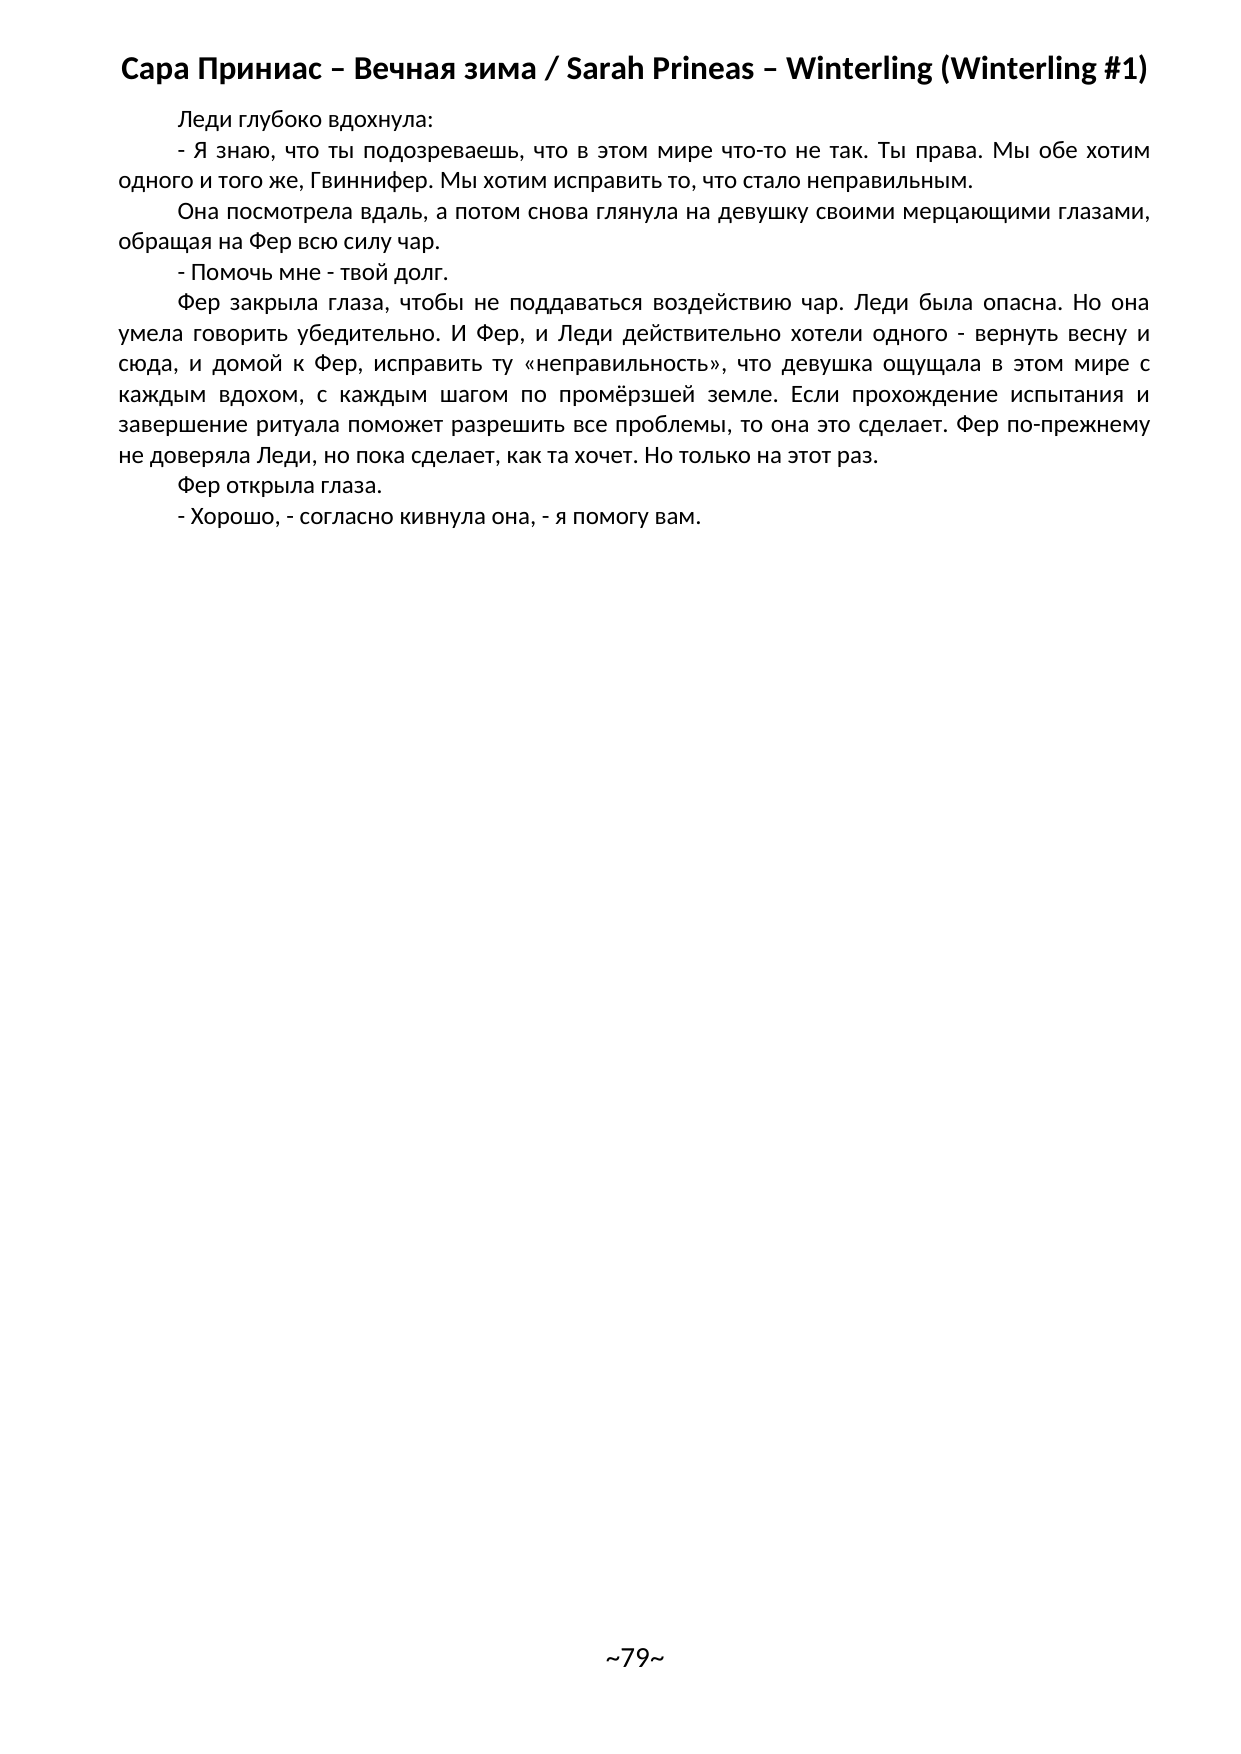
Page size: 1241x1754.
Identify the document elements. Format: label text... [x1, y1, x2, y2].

text - Я знаю, что ты подозреваешь, что в этом мире что-то не так. Ты права. Мы обе хотим одного и того же, Гвиннифер. Мы хотим исправить то, что стало неправильным. [118, 134, 1152, 195]
text Она посмотрела вдаль, а потом снова глянула на девушку своими мерцающими глазами, обращая на Фер всю силу чар. [118, 195, 1152, 256]
text - Хорошо, - согласно кивнула она, - я помогу вам. [118, 500, 1152, 531]
text Леди глубоко вдохнула: [118, 103, 1152, 134]
text Фер закрыла глаза, чтобы не поддаваться воздействию чар. Леди была опасна. Но она умела говорить убедительно. И Фер, и Леди действительно хотели одного - вернуть весну и сюда, и домой к Фер, исправить ту «неправильность», что девушка ощущала в этом мире с каждым вдохом, с каждым шагом по промёрзшей земле. Если прохождение испытания и завершение ритуала поможет разрешить все проблемы, то она это сделает. Фер по-прежнему не доверяла Леди, но пока сделает, как та хочет. Но только на этот раз. [118, 287, 1152, 470]
text - Помочь мне - твой долг. [118, 256, 1152, 287]
text Фер открыла глаза. [118, 470, 1152, 500]
